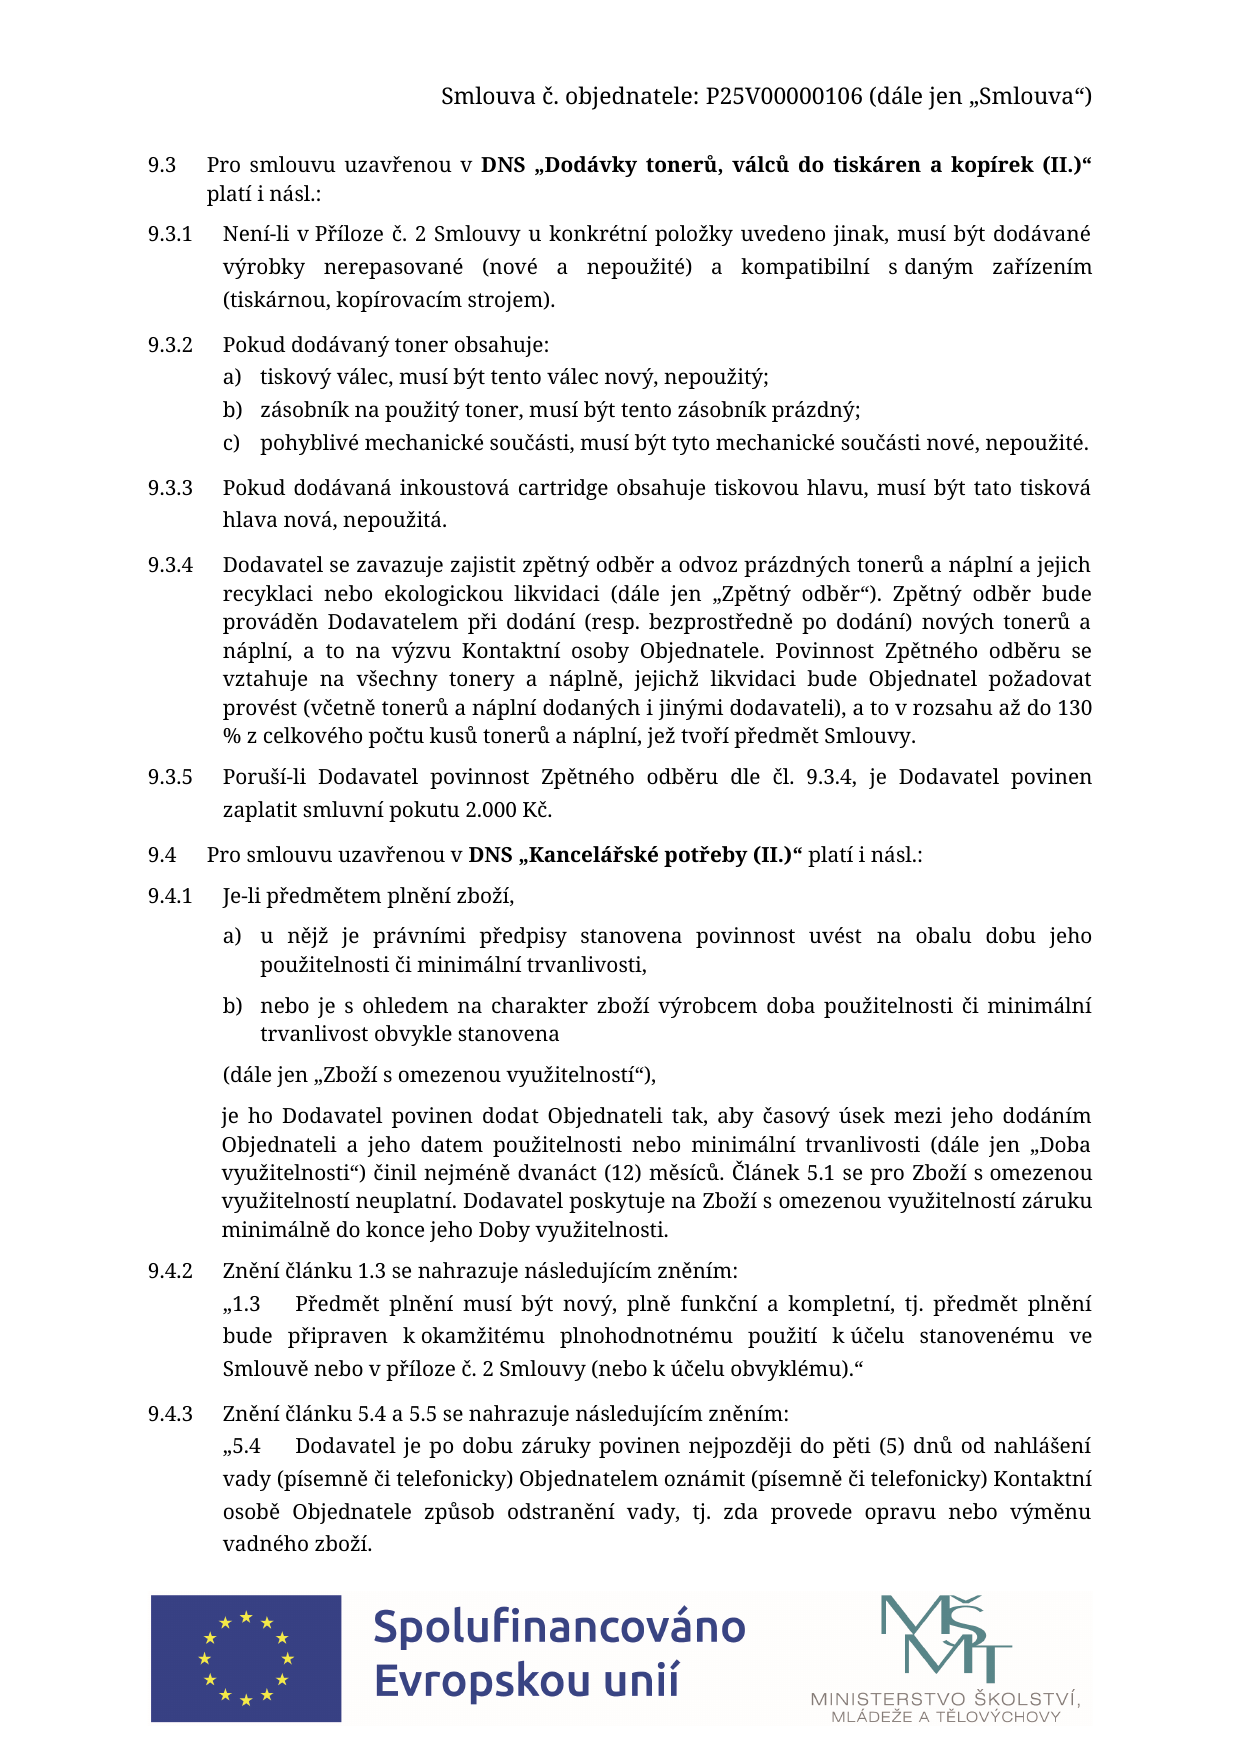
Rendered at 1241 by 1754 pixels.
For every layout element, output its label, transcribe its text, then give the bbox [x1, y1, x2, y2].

list Pokud dodávaný toner obsahuje: [148, 330, 1093, 358]
list „1.3 Předmět plnění musí být nový, plně funkční a kompletní, tj. předmět plnění bude připraven k okamžitému plnohodnotnému použití k účelu stanovenému ve Smlouvě nebo v příloze č. 2 Smlouvy (nebo k účelu obvyklému).“ [223, 1289, 1093, 1382]
list Není-li v Příloze č. 2 Smlouvy u konkrétní položky uvedeno jinak, musí být dodávané výrobky nerepasované (nové a nepoužité) a kompatibilní s daným zařízením (tiskárnou, kopírovacím strojem). [148, 219, 1093, 313]
list u nějž je právními předpisy stanovena povinnost uvést na obalu dobu jeho použitelnosti či minimální trvanlivosti, [223, 922, 1093, 978]
list zásobník na použitý toner, musí být tento zásobník prázdný; [223, 395, 1093, 423]
list Pokud dodávaná inkoustová cartridge obsahuje tiskovou hlavu, musí být tato tisková hlava nová, nepoužitá. [148, 473, 1093, 534]
text (dále jen „Zboží s omezenou využitelností“), [223, 1060, 1093, 1089]
list nebo je s ohledem na charakter zboží výrobcem doba použitelnosti či minimální trvanlivost obvykle stanovena [223, 991, 1093, 1048]
picture [147, 1591, 1093, 1726]
list tiskový válec, musí být tento válec nový, nepoužitý; [223, 362, 1093, 391]
list Poruší-li Dodavatel povinnost Zpětného odběru dle čl. 9.3.4, je Dodavatel povinen zaplatit smluvní pokutu 2.000 Kč. [148, 762, 1093, 823]
list Pro smlouvu uzavřenou v DNS „Dodávky tonerů, válců do tiskáren a kopírek (II.)“ platí i násl.: [148, 150, 1093, 207]
list „5.4 Dodavatel je po dobu záruky povinen nejpozději do pěti (5) dnů od nahlášení vady (písemně či telefonicky) Objednatelem oznámit (písemně či telefonicky) Kontaktní osobě Objednatele způsob odstranění vady, tj. zda provede opravu nebo výměnu vadného zboží. [223, 1432, 1093, 1558]
list Znění článku 1.3 se nahrazuje následujícím zněním: [148, 1256, 1093, 1284]
list Je-li předmětem plnění zboží, [148, 881, 1093, 909]
text je ho Dodavatel povinen dodat Objednateli tak, aby časový úsek mezi jeho dodáním Objednateli a jeho datem použitelnosti nebo minimální trvanlivosti (dále jen „Doba využitelnosti“) činil nejméně dvanáct (12) měsíců. Článek 5.1 se pro Zboží s omezenou využitelností neuplatní. Dodavatel poskytuje na Zboží s omezenou využitelností záruku minimálně do konce jeho Doby využitelnosti. [221, 1101, 1093, 1243]
list Pro smlouvu uzavřenou v DNS „Kancelářské potřeby (II.)“ platí i násl.: [148, 840, 1093, 868]
list Dodavatel se zavazuje zajistit zpětný odběr a odvoz prázdných tonerů a náplní a jejich recyklaci nebo ekologickou likvidaci (dále jen „Zpětný odběr“). Zpětný odběr bude prováděn Dodavatelem při dodání (resp. bezprostředně po dodání) nových tonerů a náplní, a to na výzvu Kontaktní osoby Objednatele. Povinnost Zpětného odběru se vztahuje na všechny tonery a náplně, jejichž likvidaci bude Objednatel požadovat provést (včetně tonerů a náplní dodaných i jinými dodavateli), a to v rozsahu až do 130 % z celkového počtu kusů tonerů a náplní, jež tvoří předmět Smlouvy. [148, 551, 1093, 749]
list Znění článku 5.4 a 5.5 se nahrazuje následujícím zněním: [148, 1399, 1093, 1427]
list pohyblivé mechanické součásti, musí být tyto mechanické součásti nové, nepoužité. [223, 428, 1093, 456]
